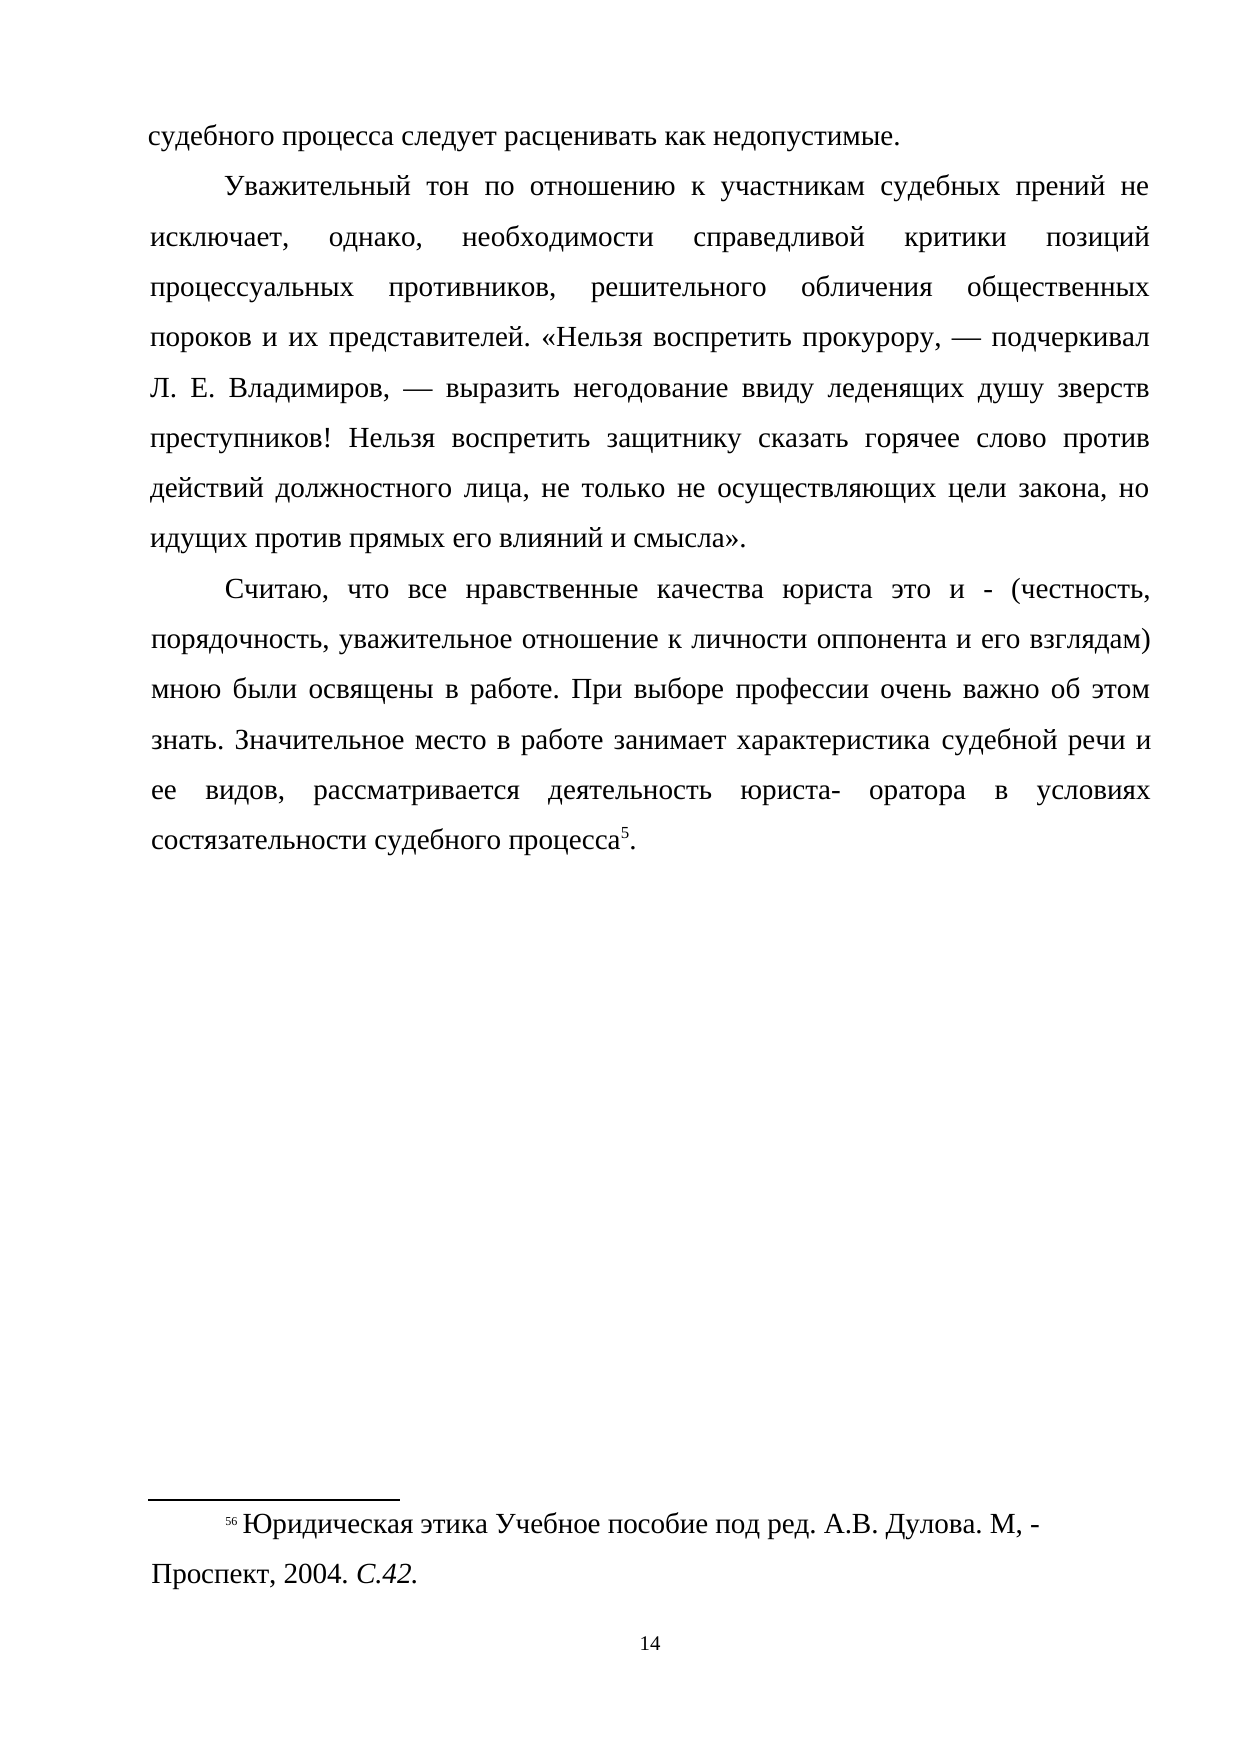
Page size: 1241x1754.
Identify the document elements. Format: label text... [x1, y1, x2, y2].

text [148, 118, 1152, 152]
text Уважительный тон по отношению к участникам судебных прений не исключает, однако, необходимости справедливой критики позиций процессуальных противников, решительного обличения общественных пороков и их представителей. «Нельзя воспретить прокурору, — подчеркивал Л. Е. Владимиров, — выразить негодование ввиду леденящих душу зверств преступников! Нельзя воспретить защитнику сказать горячее слово против действий должностного лица, не только не осуществляющих цели закона, но идущих против прямых его влияний и смысла». [150, 168, 1151, 554]
text Считаю, что все нравственные качества юриста это и - (честность, порядочность, уважительное отношение к личности оппонента и его взглядам) мною были освящены в работе. При выборе профессии очень важно об этом знать. Значительное место в работе занимает характеристика судебной речи и ее видов, рассматривается деятельность юриста- оратора в условиях состязательности судебного процесса. [151, 571, 1152, 856]
